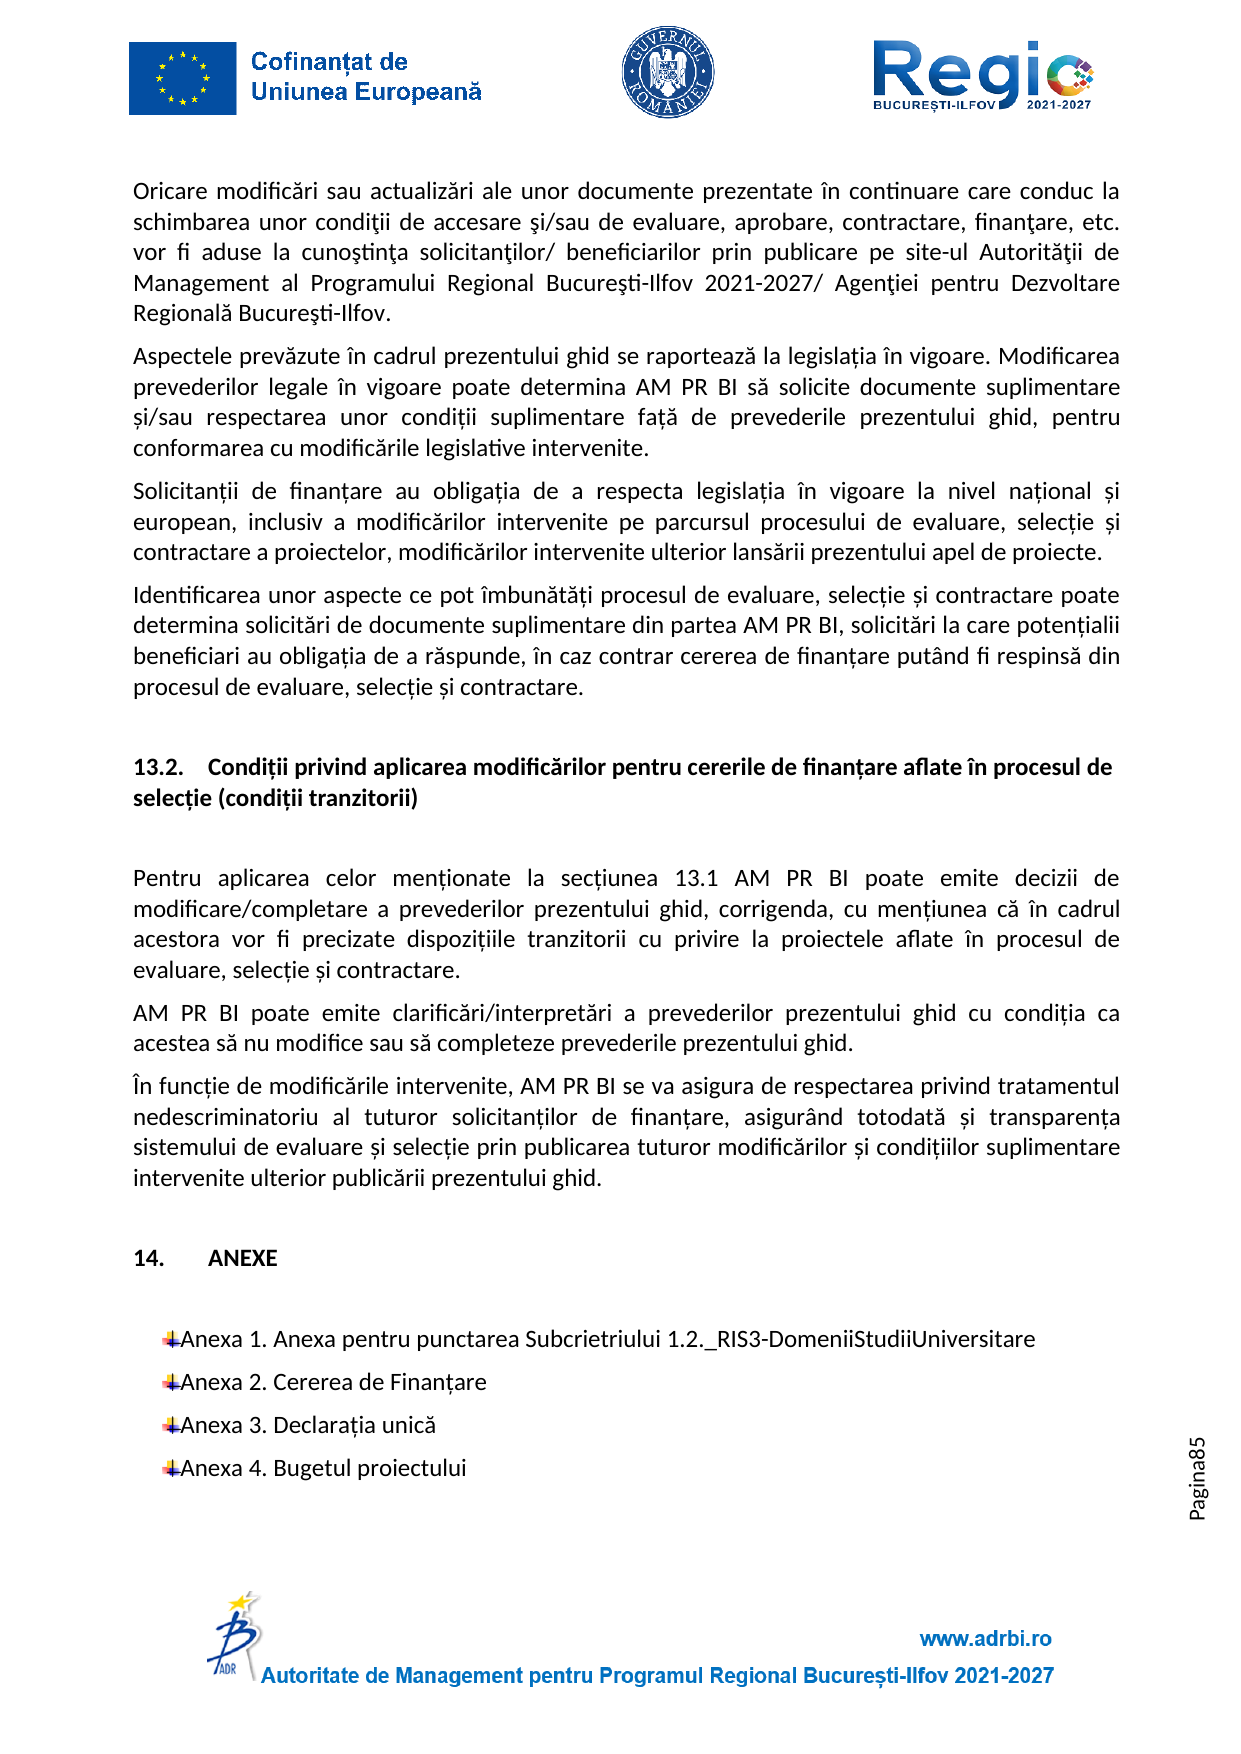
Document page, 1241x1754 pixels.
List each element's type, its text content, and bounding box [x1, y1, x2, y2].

picture [162, 1458, 181, 1477]
text Anexa 1. Anexa pentru punctarea Subcrietriului 1.2._RIS3-DomeniiStudiiUniversitare [162, 1323, 1122, 1353]
text Identificarea unor aspecte ce pot îmbunătăți procesul de evaluare, selecție și contractare poate determina solicitări de documente suplimentare din partea AM PR BI, solicitări la care potențialii beneficiari au obligația de a răspunde, în caz contrar cererea de finanțare putând fi respinsă din procesul de evaluare, selecție și contractare. [133, 579, 1122, 701]
text Pentru aplicarea celor menționate la secțiunea 13.1 AM PR BI poate emite decizii de modificare/completare a prevederilor prezentului ghid, corrigenda, cu mențiunea că în cadrul acestora vor fi precizate dispozițiile tranzitorii cu privire la proiectele aflate în procesul de evaluare, selecție și contractare. [133, 862, 1122, 984]
text Solicitanții de finanțare au obligația de a respecta legislația în vigoare la nivel național și european, inclusiv a modificărilor intervenite pe parcursul procesului de evaluare, selecție și contractare a proiectelor, modificărilor intervenite ulterior lansării prezentului apel de proiecte. [133, 475, 1122, 567]
text Anexa 3. Declarația unică [162, 1409, 1122, 1439]
text Aspectele prevăzute în cadrul prezentului ghid se raportează la legislația în vigoare. Modificarea prevederilor legale în vigoare poate determina AM PR BI să solicite documente suplimentare și/sau respectarea unor condiții suplimentare față de prevederile prezentului ghid, pentru conformarea cu modificările legislative intervenite. [133, 341, 1122, 463]
subtitle 13.2. Condiții privind aplicarea modificărilor pentru cererile de finanțare aflate în procesul de selecție (condiții tranzitorii) [433, 751, 1122, 812]
text În funcție de modificările intervenite, AM PR BI se va asigura de respectarea privind tratamentul nedescriminatoriu al tuturor solicitanților de finanțare, asigurând totodată și transparența sistemului de evaluare și selecție prin publicarea tuturor modificărilor și condițiilor suplimentare intervenite ulterior publicării prezentului ghid. [133, 1070, 1122, 1192]
picture [162, 1415, 181, 1434]
picture [167, 1588, 1094, 1700]
text Oricare modificări sau actualizări ale unor documente prezentate în continuare care conduc la schimbarea unor condiţii de accesare şi/sau de evaluare, aprobare, contractare, finanţare, etc. vor fi aduse la cunoştinţa solicitanţilor/ beneficiarilor prin publicare pe site-ul Autorităţii de Management al Programului Regional Bucureşti-Ilfov 2021-2027/ Agenţiei pentru Dezvoltare Regională Bucureşti-Ilfov. [133, 175, 1122, 328]
picture [162, 1372, 181, 1391]
picture [124, 24, 1125, 119]
subtitle 14. ANEXE [133, 1242, 1122, 1273]
text Anexa 4. Bugetul proiectului [162, 1452, 1122, 1483]
text AM PR BI poate emite clarificări/interpretări a prevederilor prezentului ghid cu condiția ca acestea să nu modifice sau să completeze prevederile prezentului ghid. [133, 997, 1122, 1058]
picture [162, 1329, 181, 1348]
text Anexa 2. Cererea de Finanțare [162, 1366, 1122, 1397]
